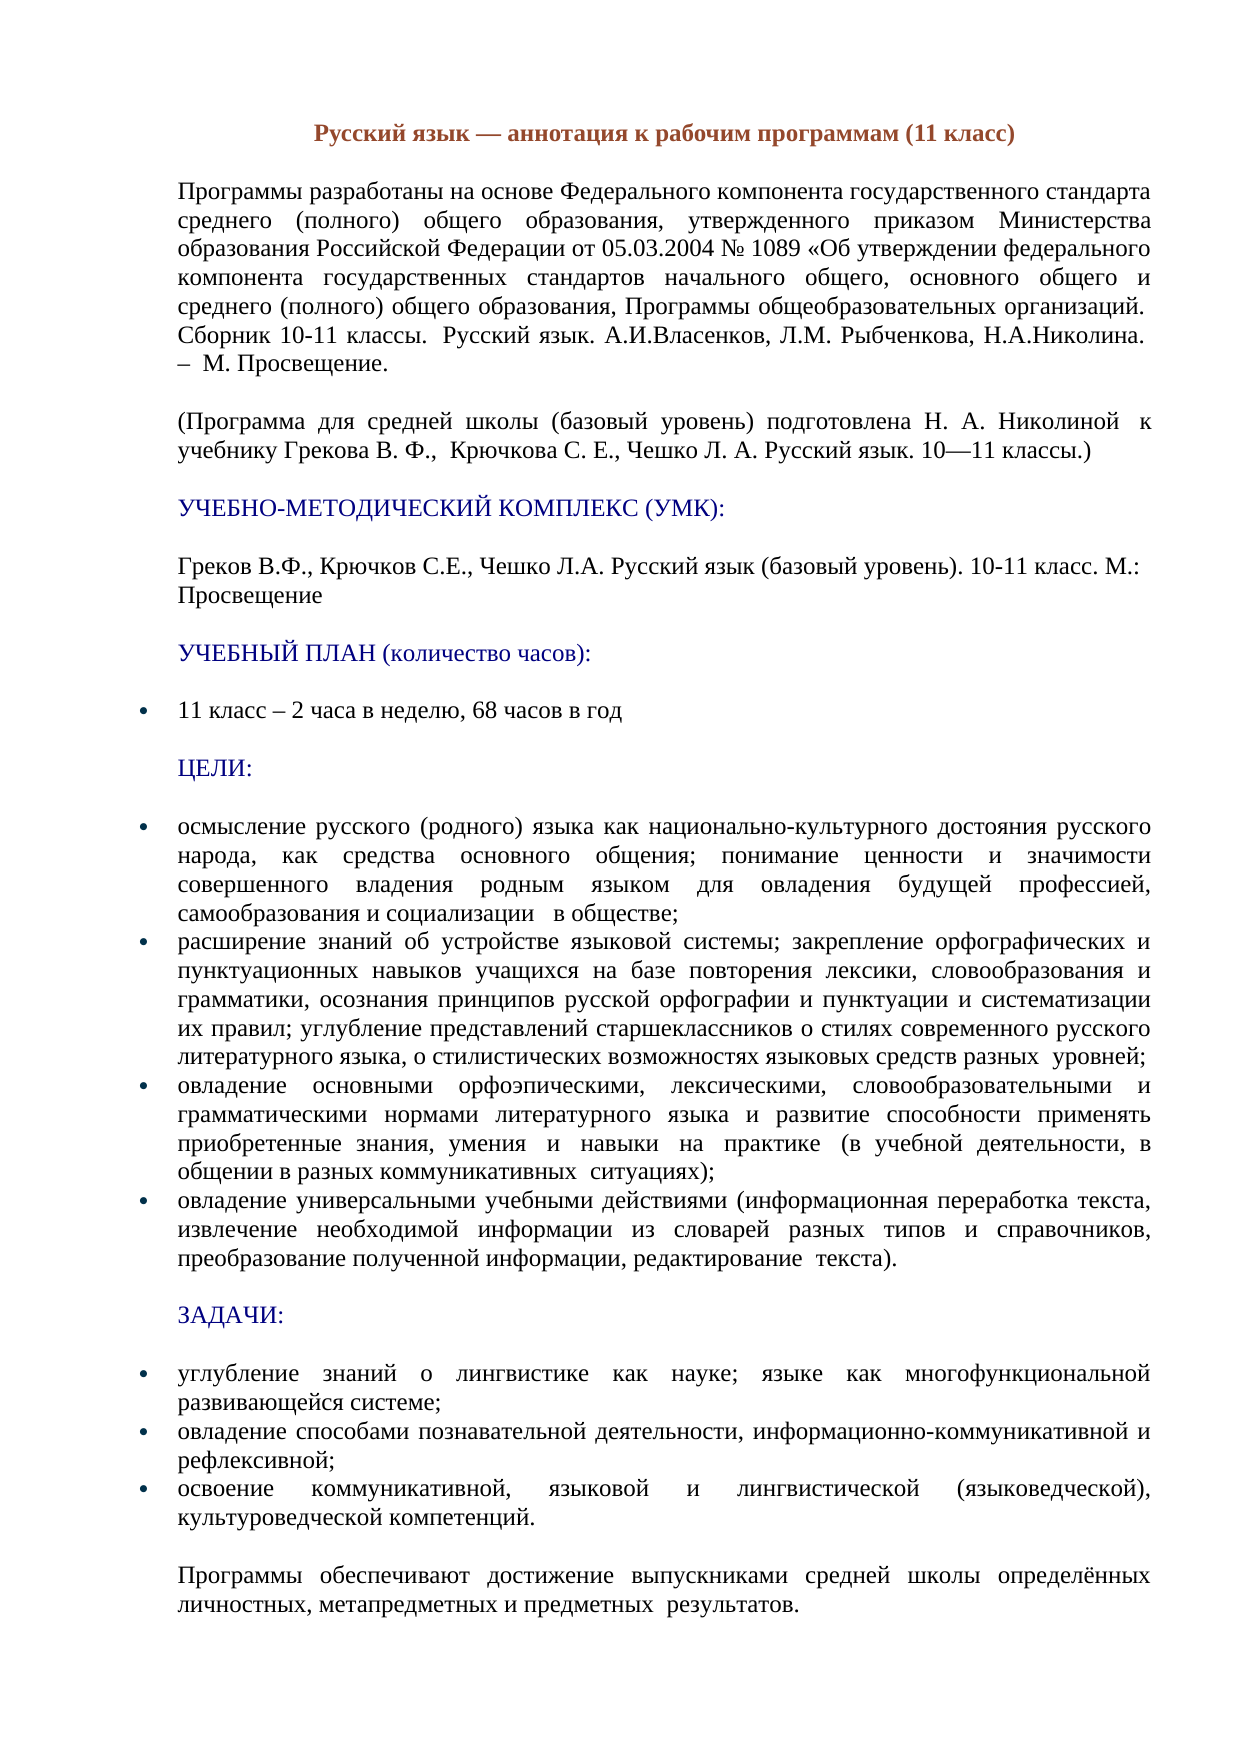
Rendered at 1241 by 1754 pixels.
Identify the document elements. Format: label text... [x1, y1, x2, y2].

text Русский язык — аннотация к рабочим программам (11 класс) [177, 118, 1152, 147]
list углубление знаний о лингвистике как науке; языке как многофункциональной развивающейся системе; [140, 1358, 1152, 1416]
text ЗАДАЧИ: [177, 1301, 1152, 1329]
list овладение основными орфоэпическими, лексическими, словообразовательными и грамматическими нормами литературного языка и развитие способности применять приобретенные знания, умения и навыки на практике (в учебной деятельности, в общении в разных коммуникативных ситуациях); [140, 1070, 1152, 1185]
text УЧЕБНЫЙ ПЛАН (количество часов): [177, 638, 1152, 666]
text (Программа для средней школы (базовый уровень) подготовлена Н. А. Николиной к учебнику Грекова В. Ф., Крючкова С. Е., Чешко Л. А. Русский язык. 10—11 классы.) [177, 406, 1152, 464]
text УЧЕБНО-МЕТОДИЧЕСКИЙ КОМПЛЕКС (УМК): [177, 493, 1152, 522]
list овладение способами познавательной деятельности, информационно-коммуникативной и рефлексивной; [140, 1416, 1152, 1473]
list 11 класс – 2 часа в неделю, 68 часов в год [140, 696, 1152, 724]
text Программы разработаны на основе Федерального компонента государственного стандарта среднего (полного) общего образования, утвержденного приказом Министерства образования Российской Федерации от 05.03.2004 № 1089 «Об утверждении федерального компонента государственных стандартов начального общего, основного общего и среднего (полного) общего образования, Программы общеобразовательных организаций. Сборник 10-11 классы. Русский язык. А.И.Власенков, Л.М. Рыбченкова, Н.А.Николина. – М. Просвещение. [177, 176, 1152, 377]
list расширение знаний об устройстве языковой системы; закрепление орфографических и пунктуационных навыков учащихся на базе повторения лексики, словообразования и грамматики, осознания принципов русской орфографии и пунктуации и систематизации их правил; углубление представлений старшеклассников о стилях современного русского литературного языка, о стилистических возможностях языковых средств разных уровней; [140, 926, 1152, 1070]
text Программы обеспечивают достижение выпускниками средней школы определённых личностных, метапредметных и предметных результатов. [177, 1560, 1152, 1618]
list овладение универсальными учебными действиями (информационная переработка текста, извлечение необходимой информации из словарей разных типов и справочников, преобразование полученной информации, редактирование текста). [140, 1185, 1152, 1271]
list осмысление русского (родного) языка как национально-культурного достояния русского народа, как средства основного общения; понимание ценности и значимости совершенного владения родным языком для овладения будущей профессией, самообразования и социализации в обществе; [140, 811, 1152, 926]
text ЦЕЛИ: [177, 753, 1152, 782]
text Греков В.Ф., Крючков С.Е., Чешко Л.А. Русский язык (базовый уровень). 10-11 класс. М.: Просвещение [177, 551, 1152, 608]
list освоение коммуникативной, языковой и лингвистической (языковедческой), культуроведческой компетенций. [140, 1473, 1152, 1531]
